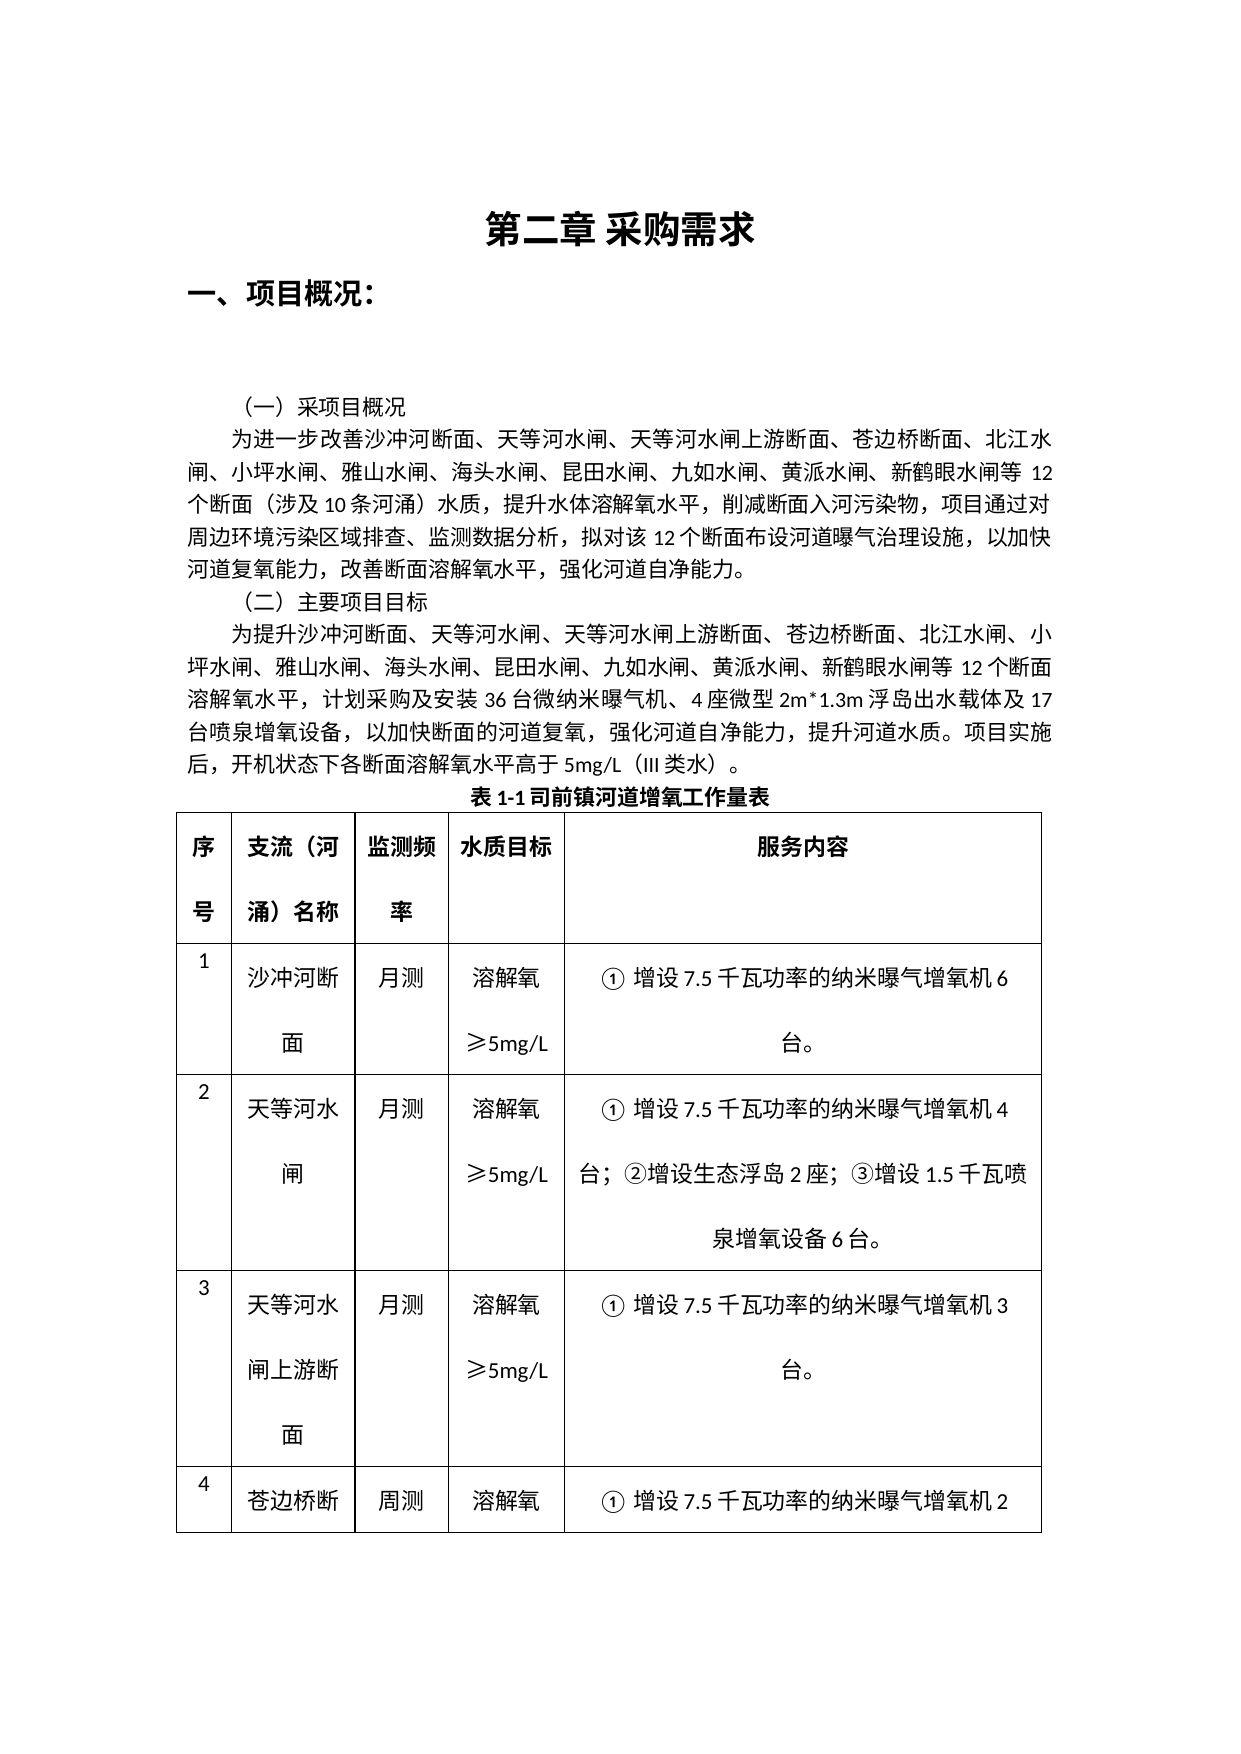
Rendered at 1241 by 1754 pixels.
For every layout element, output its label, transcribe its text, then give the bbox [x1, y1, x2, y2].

text 表1-1司前镇河道增氧工作量表 [187, 779, 1053, 812]
table_cell 溶解氧≥5mg/L [449, 944, 564, 1074]
table_cell ①增设7.5千瓦功率的纳米曝气增氧机4台；②增设生态浮岛2座；③增设1.5千瓦喷泉增氧设备6台。 [565, 1075, 1041, 1270]
text 第二章 采购需求 [187, 194, 1053, 259]
table_cell 月测 [356, 1271, 448, 1466]
table_cell 溶解氧≥5mg/L [449, 1075, 564, 1270]
text 为提升沙冲河断面、天等河水闸、天等河水闸上游断面、苍边桥断面、北江水闸、小坪水闸、雅山水闸、海头水闸、昆田水闸、九如水闸、黄派水闸、新鹤眼水闸等12个断面溶解氧水平，计划采购及安装36台微纳米曝气机、4座微型2m*1.3m浮岛出水载体及17台喷泉增氧设备，以加快断面的河道复氧，强化河道自净能力，提升河道水质。项目实施后，开机状态下各断面溶解氧水平高于5mg/L（III类水）。 [187, 617, 1053, 779]
text （一）采项目概况 [187, 389, 1053, 422]
table_cell 2 [177, 1075, 231, 1270]
table_header 支流（河涌）名称 [232, 813, 354, 943]
table_cell 溶解氧≥5mg/L [449, 1271, 564, 1466]
table_cell 沙冲河断面 [232, 944, 354, 1074]
text 为进一步改善沙冲河断面、天等河水闸、天等河水闸上游断面、苍边桥断面、北江水闸、小坪水闸、雅山水闸、海头水闸、昆田水闸、九如水闸、黄派水闸、新鹤眼水闸等12个断面（涉及10条河涌）水质，提升水体溶解氧水平，削减断面入河污染物，项目通过对周边环境污染区域排查、监测数据分析，拟对该12个断面布设河道曝气治理设施，以加快河道复氧能力，改善断面溶解氧水平，强化河道自净能力。 [187, 422, 1053, 584]
text （二）主要项目目标 [187, 584, 1053, 617]
table_cell 3 [177, 1271, 231, 1466]
table_cell 4 [177, 1467, 231, 1532]
table_cell 天等河水闸 [232, 1075, 354, 1270]
text 一、项目概况： [187, 259, 1053, 324]
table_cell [565, 1467, 1041, 1532]
table_header 序号 [177, 813, 231, 943]
table_cell 天等河水闸上游断面 [232, 1271, 354, 1466]
table_cell 1 [177, 944, 231, 1074]
table_cell 苍边桥断面 [232, 1467, 354, 1532]
table_cell 周测 [356, 1467, 448, 1532]
table_cell ①增设7.5千瓦功率的纳米曝气增氧机6台。 [565, 944, 1041, 1074]
table_cell ①增设7.5千瓦功率的纳米曝气增氧机3台。 [565, 1271, 1041, 1466]
table_cell 月测 [356, 944, 448, 1074]
table_header 监测频率 [356, 813, 448, 943]
table_cell 溶解氧≥5mg/L [449, 1467, 564, 1532]
table_header 水质目标 [449, 813, 564, 943]
table_cell 月测 [356, 1075, 448, 1270]
table_header 服务内容 [565, 813, 1041, 943]
